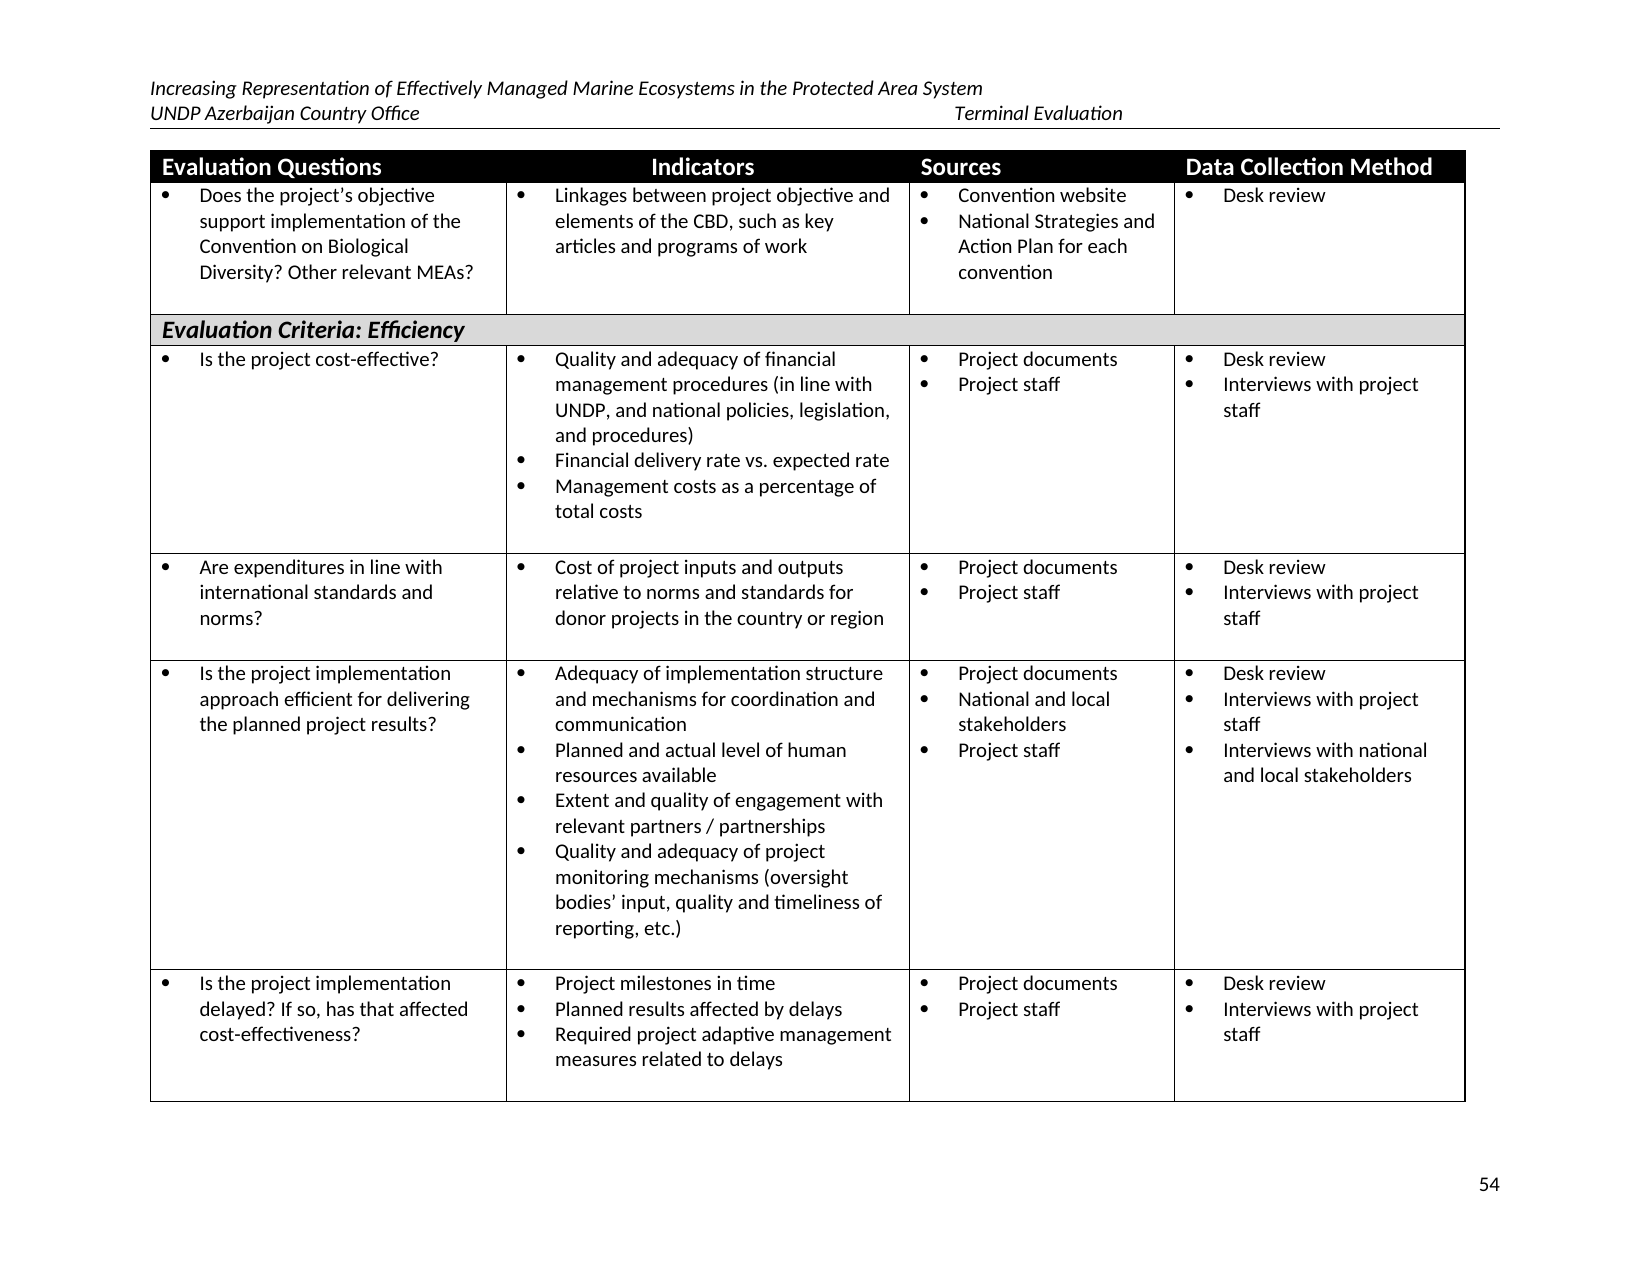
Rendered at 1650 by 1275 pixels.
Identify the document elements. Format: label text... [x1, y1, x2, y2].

table_cell Project documents Project staff [910, 554, 1174, 659]
table_header Evaluation Questions [151, 151, 639, 182]
table_cell Desk review Interviews with project staff [1175, 554, 1464, 659]
table_cell Is the project cost-effective? [151, 346, 506, 553]
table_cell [1175, 970, 1464, 1101]
table_cell Adequacy of implementation structure and mechanisms for coordination and communication Planned and actual level of human resources available Extent and quality of engagement with relevant partners / partnerships Quality and adequacy of project monitoring mechanisms (oversight bodies’ input, quality and timeliness of reporting, etc.) [507, 661, 909, 969]
table_cell Evaluation Criteria: Efficiency [151, 315, 1464, 345]
table_cell Desk review Interviews with project staff [1175, 346, 1464, 553]
table_cell Does the project’s objective support implementation of the Convention on Biological Diversity? Other relevant MEAs? [151, 183, 506, 313]
table_cell Project documents Project staff [910, 346, 1174, 553]
table_cell Is the project implementation approach efficient for delivering the planned project results? [151, 661, 506, 969]
table_cell Project documents Project staff [910, 970, 1174, 1101]
table_cell Linkages between project objective and elements of the CBD, such as key articles and programs of work [507, 183, 909, 313]
table_cell Desk review Interviews with project staff Interviews with national and local stakeholders [1175, 661, 1464, 969]
table_header Indicators [640, 151, 909, 182]
table_cell Project documents National and local stakeholders Project staff [910, 661, 1174, 969]
table_cell Are expenditures in line with international standards and norms? [151, 554, 506, 659]
table_header Data Collection Method [1175, 151, 1464, 182]
table_cell Convention website National Strategies and Action Plan for each convention [910, 183, 1174, 313]
table_cell Desk review [1175, 183, 1464, 313]
table_cell Cost of project inputs and outputs relative to norms and standards for donor projects in the country or region [507, 554, 909, 659]
table_header Sources [910, 151, 1174, 182]
table_cell Is the project implementation delayed? If so, has that affected cost-effectiveness? [151, 970, 506, 1101]
table_cell Quality and adequacy of financial management procedures (in line with UNDP, and national policies, legislation, and procedures) Financial delivery rate vs. expected rate Management costs as a percentage of total costs [507, 346, 909, 553]
table_cell Project milestones in time Planned results affected by delays Required project adaptive management measures related to delays [507, 970, 909, 1101]
